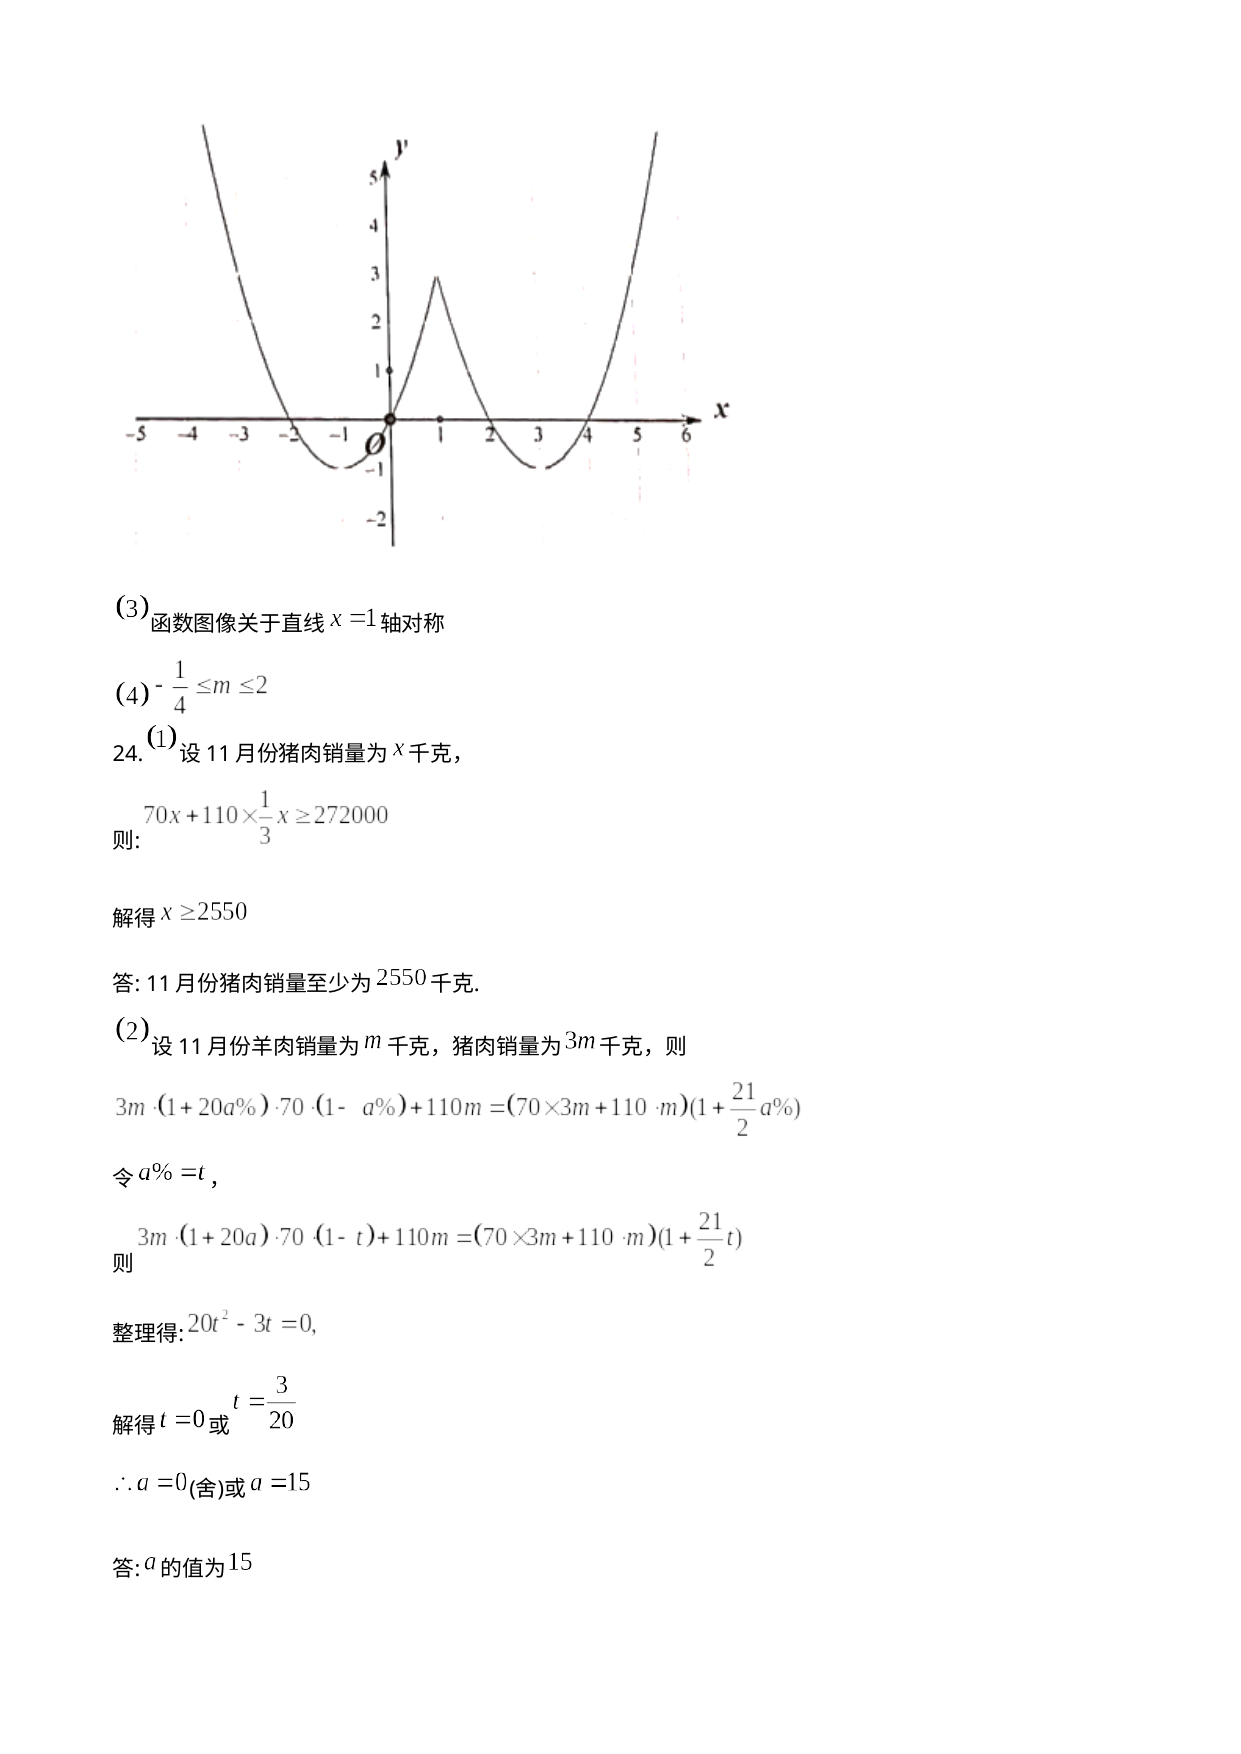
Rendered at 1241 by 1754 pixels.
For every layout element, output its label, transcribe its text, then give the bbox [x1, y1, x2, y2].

text 24.设11月份猪肉销量为千克， [112, 719, 1128, 784]
text 答:的值为 [112, 1532, 1128, 1597]
text 答: 11月份猪肉销量至少为千克. [112, 947, 1128, 1012]
text 则 [112, 1207, 1128, 1304]
text 则: [112, 784, 1128, 882]
text 函数图像关于直线轴对称 [112, 589, 1128, 654]
text 解得 [112, 882, 1128, 947]
text (舍)或 [112, 1467, 1128, 1532]
text 设11月份羊肉销量为千克，猪肉销量为千克，则 [112, 1012, 1128, 1077]
text 整理得: [112, 1304, 1128, 1369]
picture [112, 101, 738, 572]
text 解得或 [112, 1369, 1128, 1467]
text 令， [112, 1142, 1128, 1207]
